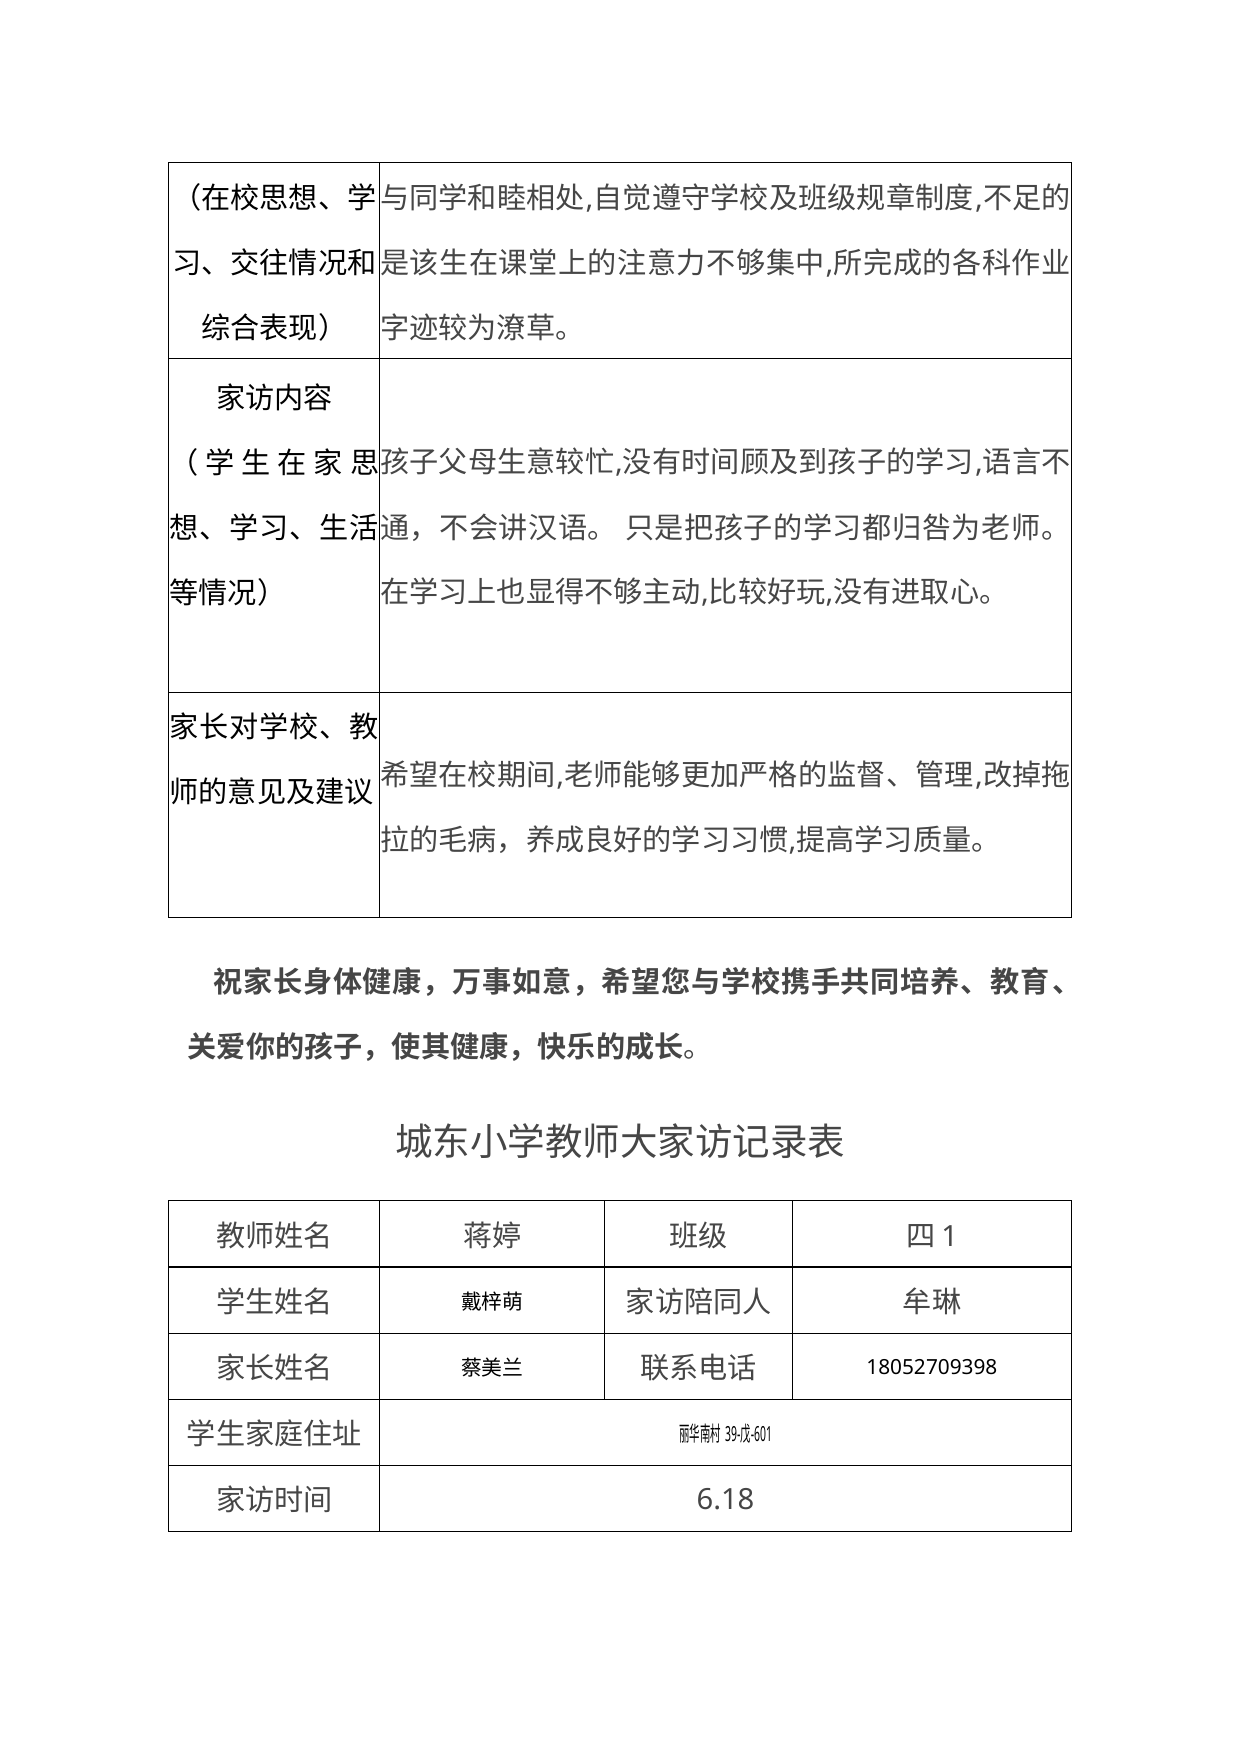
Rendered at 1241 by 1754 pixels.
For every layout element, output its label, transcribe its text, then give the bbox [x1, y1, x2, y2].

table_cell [380, 163, 1071, 358]
table_cell 希望在校期间,老师能够更加严格的监督、管理,改掉拖拉的毛病，养成良好的学习习惯,提高学习质量。 [380, 693, 1071, 917]
table_cell 学生姓名 [169, 1268, 379, 1332]
table_cell 联系电话 [605, 1334, 792, 1398]
table_cell 戴梓萌 [380, 1268, 604, 1332]
table_cell 家访内容 （学生在家思想、学习、生活等情况） [169, 359, 379, 692]
table_cell 6.18 [380, 1466, 1071, 1531]
table_header 四1 [793, 1201, 1071, 1266]
table_cell 家访陪同人 [605, 1268, 792, 1332]
table_header 教师姓名 [169, 1201, 379, 1266]
text 城东小学教师大家访记录表 [187, 1106, 1053, 1171]
table_cell 家长姓名 [169, 1334, 379, 1398]
table_header 班级 [605, 1201, 792, 1266]
table_cell 家长对学校、教师的意见及建议 [169, 693, 379, 917]
table_cell 家访时间 [169, 1466, 379, 1531]
table_cell 牟琳 [793, 1268, 1071, 1332]
table_cell 18052709398 [793, 1334, 1071, 1398]
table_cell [169, 163, 379, 358]
table_cell 学生家庭住址 [169, 1400, 379, 1464]
table_header 蒋婷 [380, 1201, 604, 1266]
table_cell 蔡美兰 [380, 1334, 604, 1398]
text 祝家长身体健康，万事如意，希望您与学校携手共同培养、教育、关爱你的孩子，使其健康，快乐的成长。 [187, 947, 1053, 1077]
table_cell 丽华南村39-戊-601 [380, 1400, 1071, 1464]
table_cell 孩子父母生意较忙,没有时间顾及到孩子的学习,语言不通，不会讲汉语。 只是把孩子的学习都归咎为老师。在学习上也显得不够主动,比较好玩,没有进取心。 [380, 359, 1071, 692]
